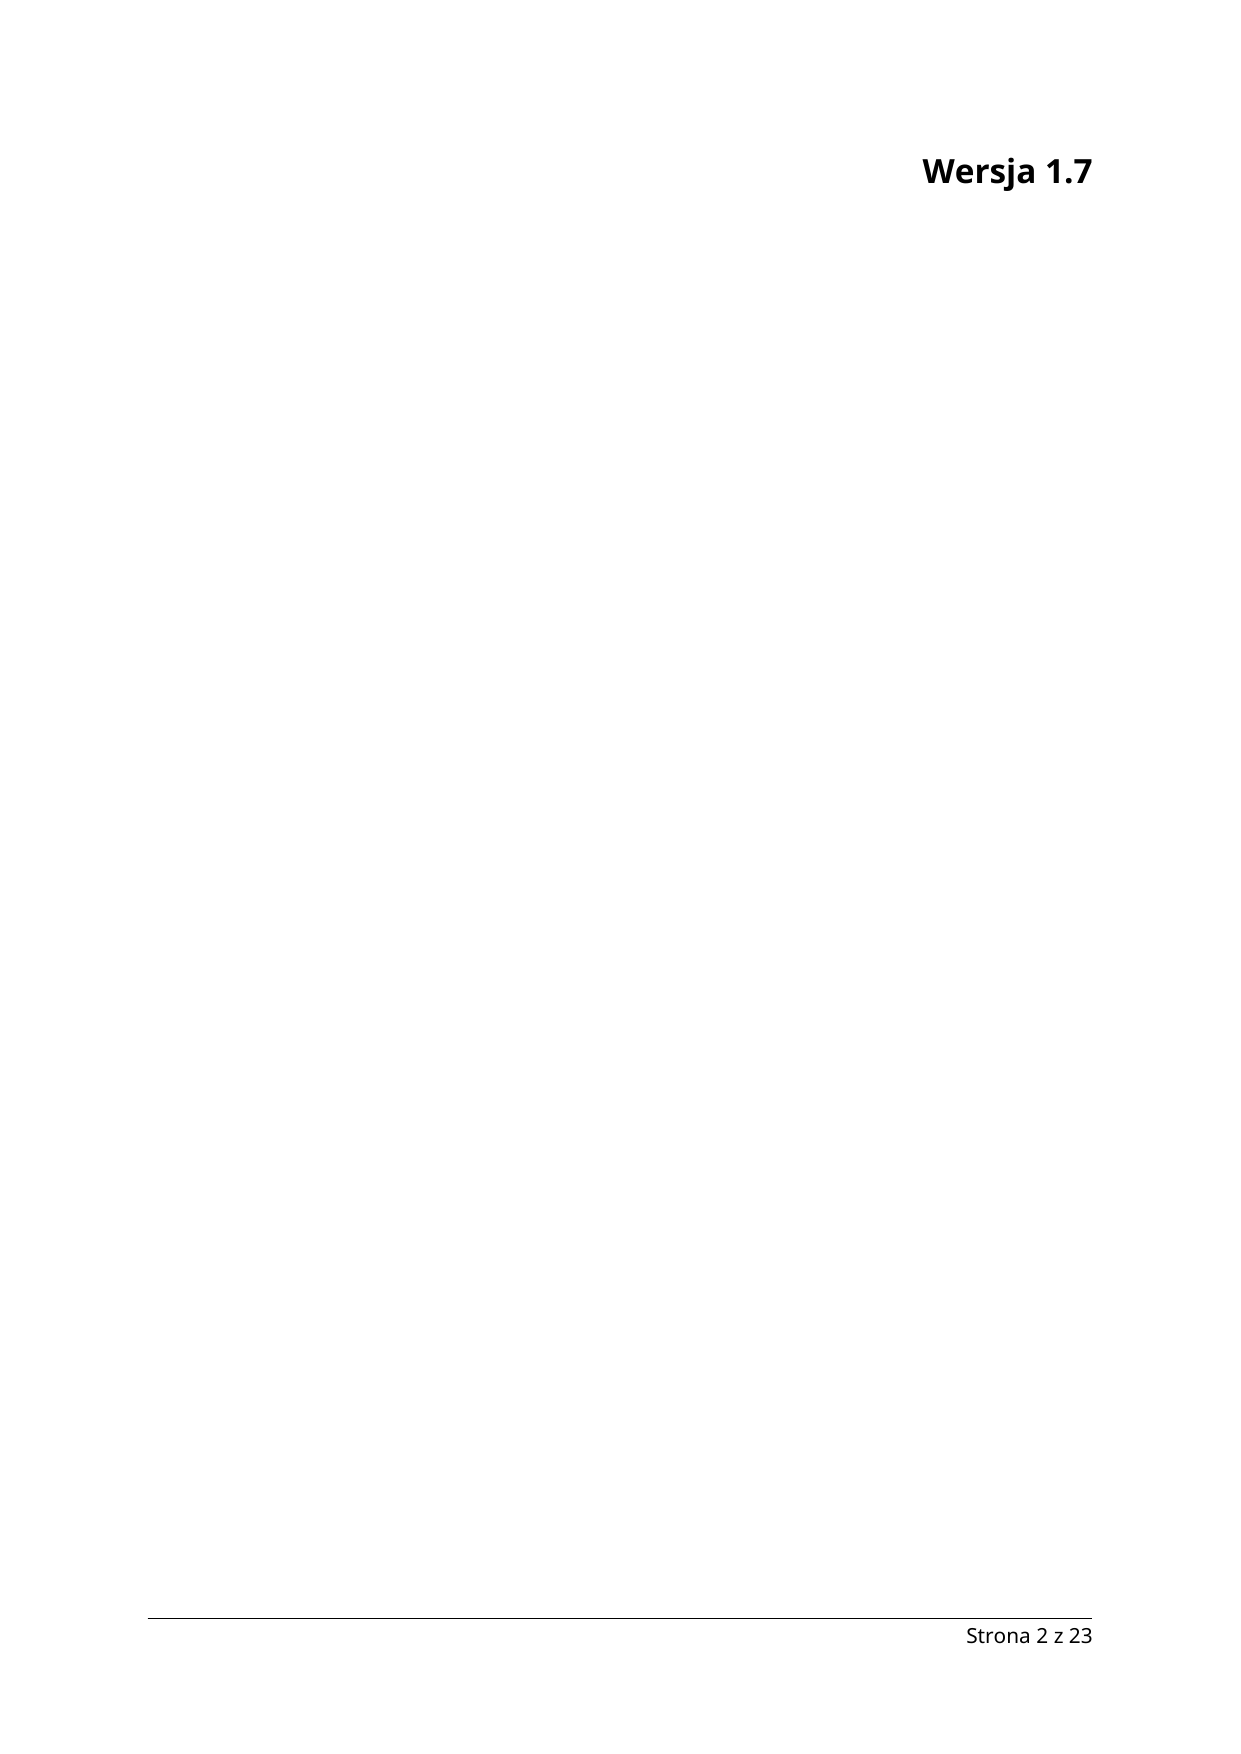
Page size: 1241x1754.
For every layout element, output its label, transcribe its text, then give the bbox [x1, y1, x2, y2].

text Wersja 1.7 [148, 148, 1092, 193]
